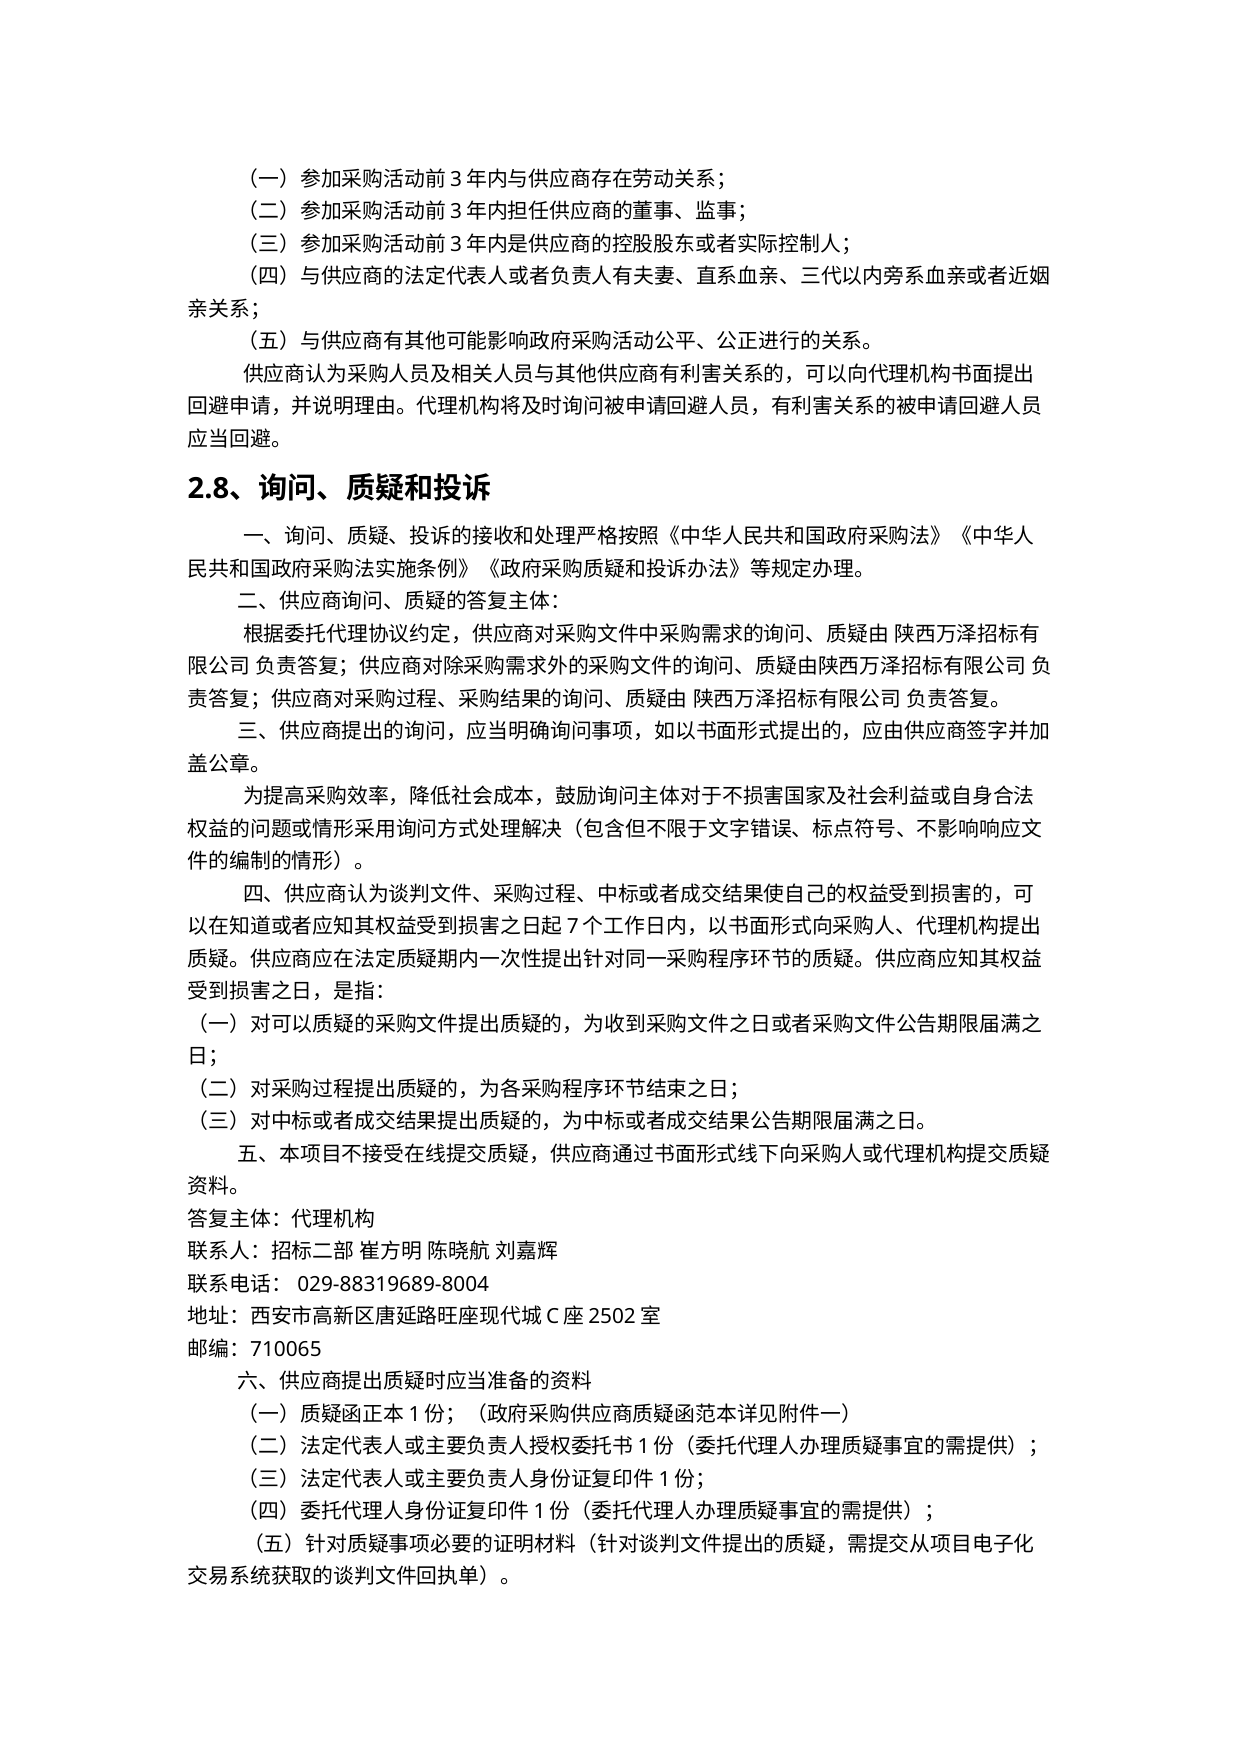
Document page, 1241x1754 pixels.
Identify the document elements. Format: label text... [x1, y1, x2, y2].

text 供应商认为采购人员及相关人员与其他供应商有利害关系的，可以向代理机构书面提出回避申请，并说明理由。代理机构将及时询问被申请回避人员，有利害关系的被申请回避人员应当回避。 [187, 357, 1053, 454]
text 2.8、询问、质疑和投诉 [187, 454, 1053, 519]
text （一）质疑函正本1份；（政府采购供应商质疑函范本详见附件一） [187, 1397, 1053, 1429]
text （三）法定代表人或主要负责人身份证复印件1份； [187, 1462, 1053, 1494]
text （三）参加采购活动前3年内是供应商的控股股东或者实际控制人； [187, 227, 1053, 259]
text 根据委托代理协议约定，供应商对采购文件中采购需求的询问、质疑由 陕西万泽招标有限公司 负责答复；供应商对除采购需求外的采购文件的询问、质疑由陕西万泽招标有限公司 负责答复；供应商对采购过程、采购结果的询问、质疑由 陕西万泽招标有限公司 负责答复。 [187, 617, 1053, 714]
text 六、供应商提出质疑时应当准备的资料 [187, 1364, 1053, 1397]
text （四）委托代理人身份证复印件1份（委托代理人办理质疑事宜的需提供）； [187, 1494, 1053, 1527]
text （一）参加采购活动前3年内与供应商存在劳动关系； [187, 162, 1053, 194]
text （三）对中标或者成交结果提出质疑的，为中标或者成交结果公告期限届满之日。 [187, 1104, 1053, 1137]
text 二、供应商询问、质疑的答复主体： [187, 584, 1053, 617]
text 一、询问、质疑、投诉的接收和处理严格按照《中华人民共和国政府采购法》《中华人民共和国政府采购法实施条例》《政府采购质疑和投诉办法》等规定办理。 [187, 519, 1053, 584]
text 三、供应商提出的询问，应当明确询问事项，如以书面形式提出的，应由供应商签字并加盖公章。 [187, 714, 1053, 779]
text 答复主体：代理机构 [187, 1202, 1053, 1234]
text （二）对采购过程提出质疑的，为各采购程序环节结束之日； [187, 1072, 1053, 1104]
text （二）参加采购活动前3年内担任供应商的董事、监事； [187, 194, 1053, 227]
text （五）针对质疑事项必要的证明材料（针对谈判文件提出的质疑，需提交从项目电子化交易系统获取的谈判文件回执单）。 [187, 1527, 1053, 1592]
text 为提高采购效率，降低社会成本，鼓励询问主体对于不损害国家及社会利益或自身合法权益的问题或情形采用询问方式处理解决（包含但不限于文字错误、标点符号、不影响响应文件的编制的情形）。 [187, 779, 1053, 877]
text （四）与供应商的法定代表人或者负责人有夫妻、直系血亲、三代以内旁系血亲或者近姻亲关系； [187, 259, 1053, 324]
text 地址：西安市高新区唐延路旺座现代城C座2502室 [187, 1299, 1053, 1332]
text 五、本项目不接受在线提交质疑，供应商通过书面形式线下向采购人或代理机构提交质疑资料。 [187, 1137, 1053, 1202]
text 四、供应商认为谈判文件、采购过程、中标或者成交结果使自己的权益受到损害的，可以在知道或者应知其权益受到损害之日起7个工作日内，以书面形式向采购人、代理机构提出质疑。供应商应在法定质疑期内一次性提出针对同一采购程序环节的质疑。供应商应知其权益受到损害之日，是指： [187, 877, 1053, 1007]
text （二）法定代表人或主要负责人授权委托书1份（委托代理人办理质疑事宜的需提供）； [187, 1429, 1053, 1462]
text （五）与供应商有其他可能影响政府采购活动公平、公正进行的关系。 [187, 324, 1053, 357]
text 联系人：招标二部 崔方明 陈晓航 刘嘉辉 [187, 1234, 1053, 1267]
text 联系电话： 029-88319689-8004 [187, 1267, 1053, 1299]
text （一）对可以质疑的采购文件提出质疑的，为收到采购文件之日或者采购文件公告期限届满之日； [187, 1007, 1053, 1072]
text 邮编：710065 [187, 1332, 1053, 1364]
